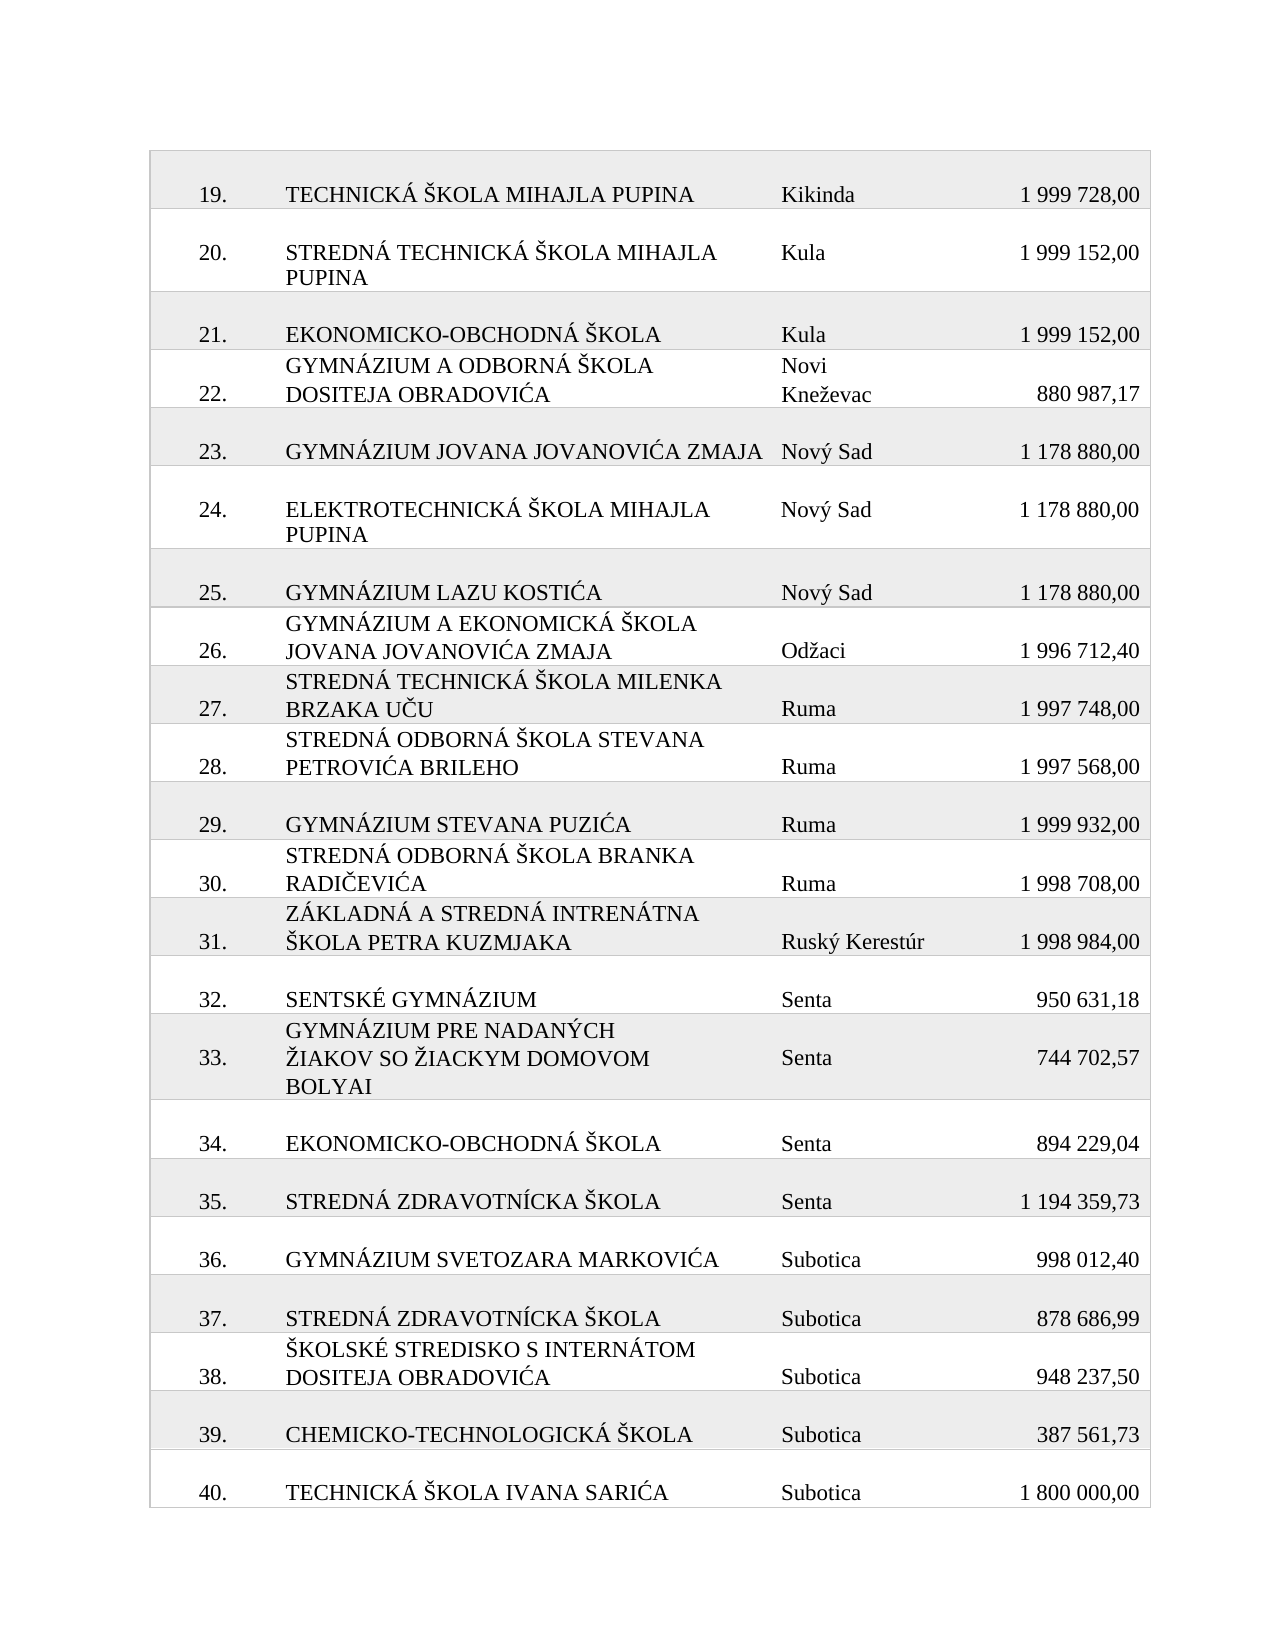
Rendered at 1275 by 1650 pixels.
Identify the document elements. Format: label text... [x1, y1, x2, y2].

table_cell STREDNÁ ODBORNÁ ŠKOLA STEVANA PETROVIĆA BRILEHO [255, 724, 764, 781]
table_cell STREDNÁ ZDRAVOTNÍCKA ŠKOLA [255, 1275, 764, 1332]
table_cell 1 996 712,40 [961, 608, 1150, 664]
table_cell 32. [151, 956, 255, 1013]
table_cell 25. [151, 549, 255, 606]
table_cell STREDNÁ ODBORNÁ ŠKOLA BRANKA RADIČEVIĆA [255, 840, 764, 897]
table_cell 22. [151, 350, 255, 407]
table_cell 30. [151, 840, 255, 897]
table_cell Senta [764, 1159, 961, 1216]
table_cell 1 800 000,00 [961, 1450, 1150, 1507]
table_cell GYMNÁZIUM JOVANA JOVANOVIĆA ZMAJA [255, 408, 764, 465]
table_cell Subotica [764, 1275, 961, 1332]
table_cell Ruský Kerestúr [764, 898, 961, 955]
table_cell 20. [151, 209, 255, 291]
table_cell 29. [151, 782, 255, 839]
table_cell 31. [151, 898, 255, 955]
table_cell 28. [151, 724, 255, 781]
table_cell 38. [151, 1333, 255, 1390]
table_cell Subotica [764, 1391, 961, 1448]
table_cell GYMNÁZIUM A ODBORNÁ ŠKOLA DOSITEJA OBRADOVIĆA [255, 350, 764, 407]
table_cell 1 178 880,00 [961, 408, 1150, 465]
table_cell 23. [151, 408, 255, 465]
table_cell Senta [764, 1014, 961, 1099]
table_cell STREDNÁ ZDRAVOTNÍCKA ŠKOLA [255, 1159, 764, 1216]
table_cell EKONOMICKO-OBCHODNÁ ŠKOLA [255, 292, 764, 349]
table_cell 1 997 568,00 [961, 724, 1150, 781]
table_cell 948 237,50 [961, 1333, 1150, 1390]
table_header TECHNICKÁ ŠKOLA MIHAJLA PUPINA [255, 151, 764, 208]
table_cell 1 178 880,00 [961, 549, 1150, 606]
table_cell Subotica [764, 1450, 961, 1507]
table_cell 26. [151, 608, 255, 664]
table_cell 35. [151, 1159, 255, 1216]
table_cell 1 999 152,00 [961, 209, 1150, 291]
table_cell 744 702,57 [961, 1014, 1150, 1099]
table_cell STREDNÁ TECHNICKÁ ŠKOLA MIHAJLA PUPINA [255, 209, 764, 291]
table_cell 1 998 984,00 [961, 898, 1150, 955]
table_cell SENTSKÉ GYMNÁZIUM [255, 956, 764, 1013]
table_cell CHEMICKO-TECHNOLOGICKÁ ŠKOLA [255, 1391, 764, 1448]
table_cell Ruma [764, 666, 961, 723]
table_cell 36. [151, 1217, 255, 1274]
table_cell Odžaci [764, 608, 961, 664]
table_cell ELEKTROTECHNICKÁ ŠKOLA MIHAJLA PUPINA [255, 466, 764, 548]
table_cell GYMNÁZIUM SVETOZARA MARKOVIĆA [255, 1217, 764, 1274]
table_cell GYMNÁZIUM LAZU KOSTIĆA [255, 549, 764, 606]
table_cell STREDNÁ TECHNICKÁ ŠKOLA MILENKA BRZAKA UČU [255, 666, 764, 723]
table_cell EKONOMICKO-OBCHODNÁ ŠKOLA [255, 1100, 764, 1157]
table_cell Subotica [764, 1333, 961, 1390]
table_cell 950 631,18 [961, 956, 1150, 1013]
table_header 19. [151, 151, 255, 208]
table_cell Subotica [764, 1217, 961, 1274]
table_cell Ruma [764, 782, 961, 839]
table_cell Kula [764, 209, 961, 291]
table_cell 1 999 932,00 [961, 782, 1150, 839]
table_cell Senta [764, 956, 961, 1013]
table_cell 24. [151, 466, 255, 548]
table_cell GYMNÁZIUM PRE NADANÝCH ŽIAKOV SO ŽIACKYM DOMOVOM BOLYAI [255, 1014, 764, 1099]
table_cell 39. [151, 1391, 255, 1448]
table_header 1 999 728,00 [961, 151, 1150, 208]
table_cell Senta [764, 1100, 961, 1157]
table_cell Novi Kneževac [764, 350, 961, 407]
table_cell GYMNÁZIUM A EKONOMICKÁ ŠKOLA JOVANA JOVANOVIĆA ZMAJA [255, 608, 764, 664]
table_cell ŠKOLSKÉ STREDISKO S INTERNÁTOM DOSITEJA OBRADOVIĆA [255, 1333, 764, 1390]
table_cell 894 229,04 [961, 1100, 1150, 1157]
table_cell 998 012,40 [961, 1217, 1150, 1274]
table_cell 37. [151, 1275, 255, 1332]
table_cell Ruma [764, 724, 961, 781]
table_cell 880 987,17 [961, 350, 1150, 407]
table_cell GYMNÁZIUM STEVANA PUZIĆA [255, 782, 764, 839]
table_cell 27. [151, 666, 255, 723]
table_cell Kula [764, 292, 961, 349]
table_cell 34. [151, 1100, 255, 1157]
table_cell 33. [151, 1014, 255, 1099]
table_cell Nový Sad [764, 549, 961, 606]
table_cell 1 997 748,00 [961, 666, 1150, 723]
table_cell 1 998 708,00 [961, 840, 1150, 897]
table_cell 21. [151, 292, 255, 349]
table_header Kikinda [764, 151, 961, 208]
table_cell 1 178 880,00 [961, 466, 1150, 548]
table_cell 1 999 152,00 [961, 292, 1150, 349]
table_cell Ruma [764, 840, 961, 897]
table_cell ZÁKLADNÁ A STREDNÁ INTRENÁTNA ŠKOLA PETRA KUZMJAKA [255, 898, 764, 955]
table_cell Nový Sad [764, 466, 961, 548]
table_cell 878 686,99 [961, 1275, 1150, 1332]
table_cell Nový Sad [764, 408, 961, 465]
table_cell 387 561,73 [961, 1391, 1150, 1448]
table_cell 1 194 359,73 [961, 1159, 1150, 1216]
table_cell 40. [151, 1450, 255, 1507]
table_cell TECHNICKÁ ŠKOLA IVANA SARIĆA [255, 1450, 764, 1507]
